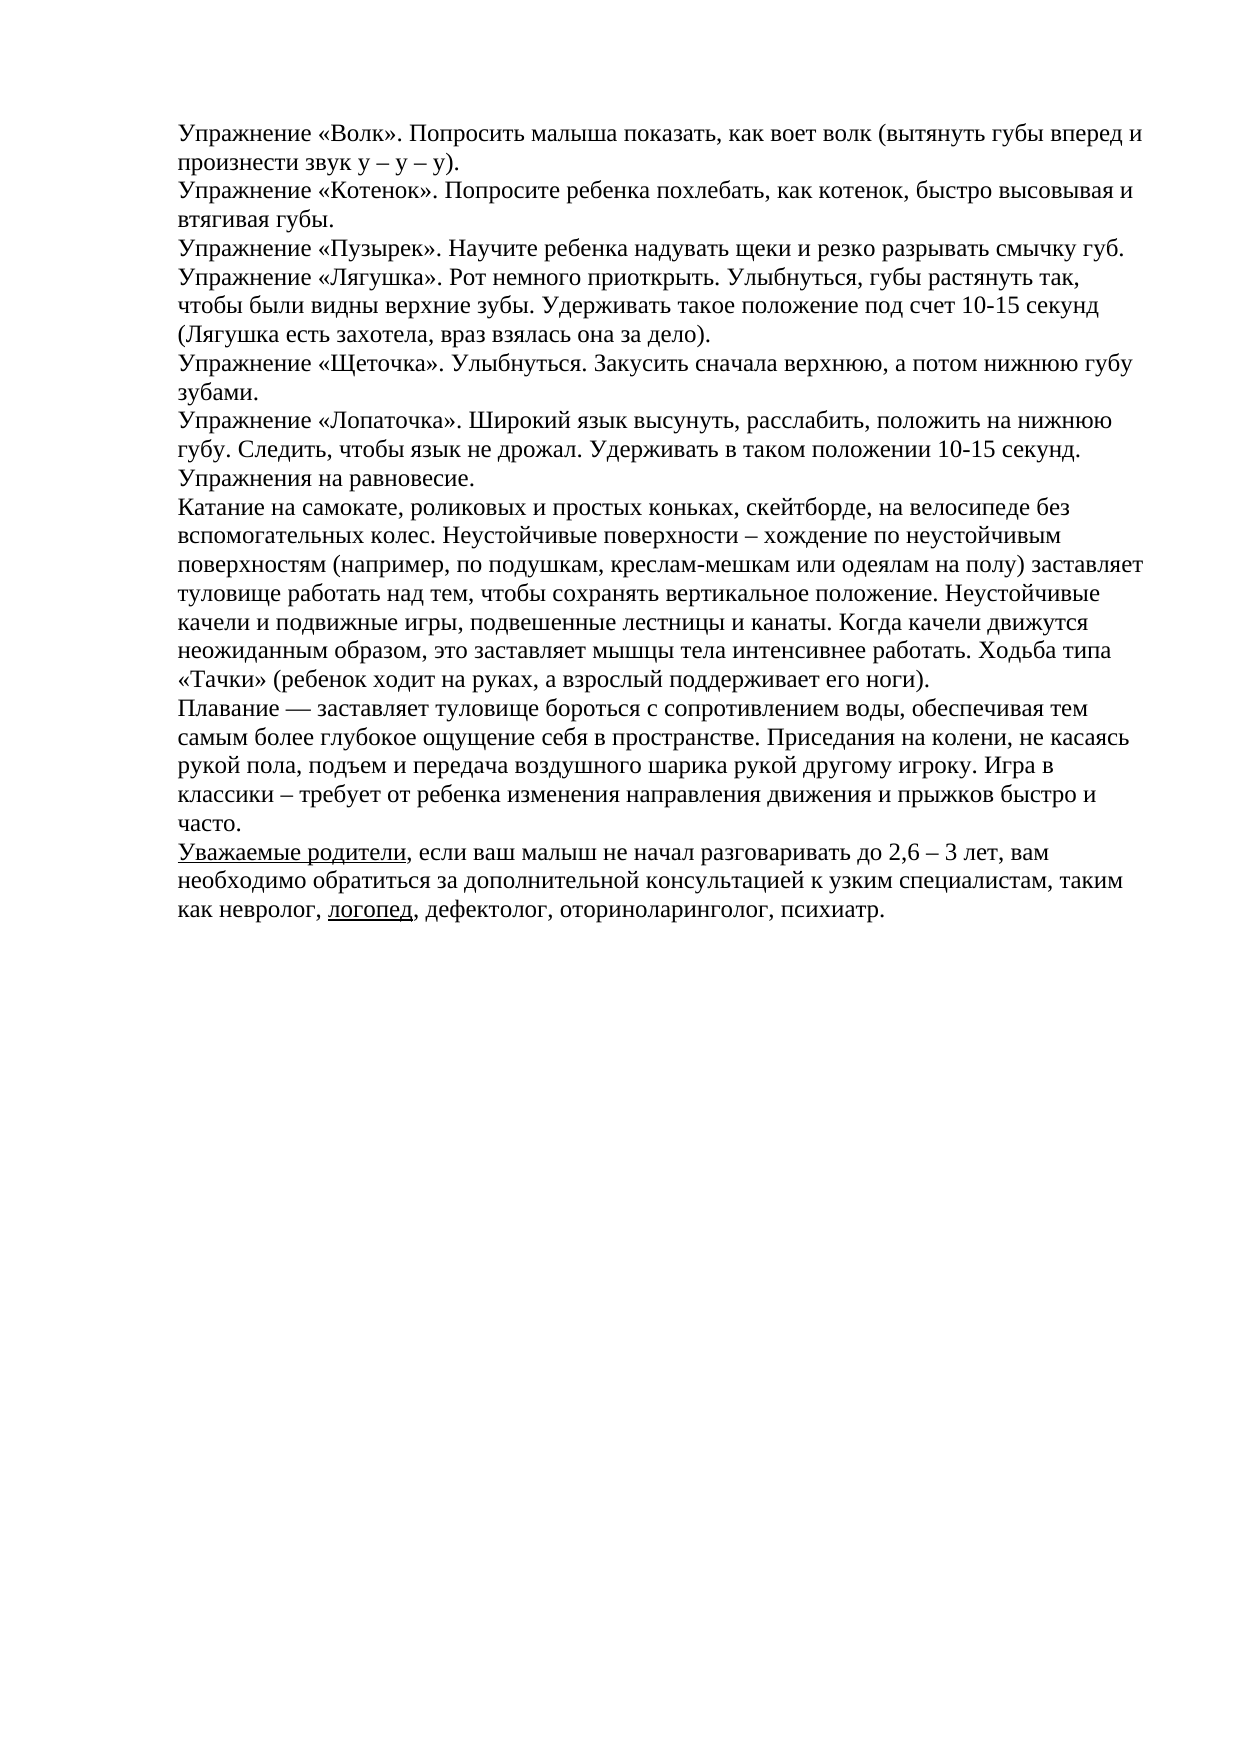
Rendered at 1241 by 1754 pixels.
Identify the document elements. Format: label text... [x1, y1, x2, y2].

text Упражнение «Котенок». Попросите ребенка похлебать, как котенок, быстро высовывая и втягивая губы. [177, 176, 1152, 233]
text Упражнение «Волк». Попросить малыша показать, как воет волк (вытянуть губы вперед и произнести звук у – у – у). [177, 118, 1152, 176]
text Упражнение «Щеточка». Улыбнуться. Закусить сначала верхнюю, а потом нижнюю губу зубами. [177, 348, 1152, 406]
text Упражнение «Пузырек». Научите ребенка надувать щеки и резко разрывать смычку губ. [177, 233, 1152, 262]
text Упражнение «Лопаточка». Широкий язык высунуть, расслабить, положить на нижнюю губу. Следить, чтобы язык не дрожал. Удерживать в таком положении 10-15 секунд. [177, 406, 1152, 463]
text Плавание — заставляет туловище бороться с сопротивлением воды, обеспечивая тем самым более глубокое ощущение себя в пространстве. Приседания на колени, не касаясь рукой пола, подъем и передача воздушного шарика рукой другому игроку. Игра в классики – требует от ребенка изменения направления движения и прыжков быстро и часто. [177, 693, 1152, 837]
text Уважаемые родители, если ваш малыш не начал разговаривать до 2,6 – 3 лет, вам необходимо обратиться за дополнительной консультацией к узким специалистам, таким как невролог, логопед, дефектолог, оториноларинголог, психиатр. [177, 837, 1152, 923]
text Катание на самокате, роликовых и простых коньках, скейтборде, на велосипеде без вспомогательных колес. Неустойчивые поверхности – хождение по неустойчивым поверхностям (например, по подушкам, креслам-мешкам или одеялам на полу) заставляет туловище работать над тем, чтобы сохранять вертикальное положение. Неустойчивые качели и подвижные игры, подвешенные лестницы и канаты. Когда качели движутся неожиданным образом, это заставляет мышцы тела интенсивнее работать. Ходьба типа «Тачки» (ребенок ходит на руках, а взрослый поддерживает его ноги). [177, 492, 1152, 693]
text Упражнение «Лягушка». Рот немного приоткрыть. Улыбнуться, губы растянуть так, чтобы были видны верхние зубы. Удерживать такое положение под счет 10-15 секунд (Лягушка есть захотела, враз взялась она за дело). [177, 262, 1152, 348]
text Упражнения на равновесие. [177, 463, 1152, 492]
